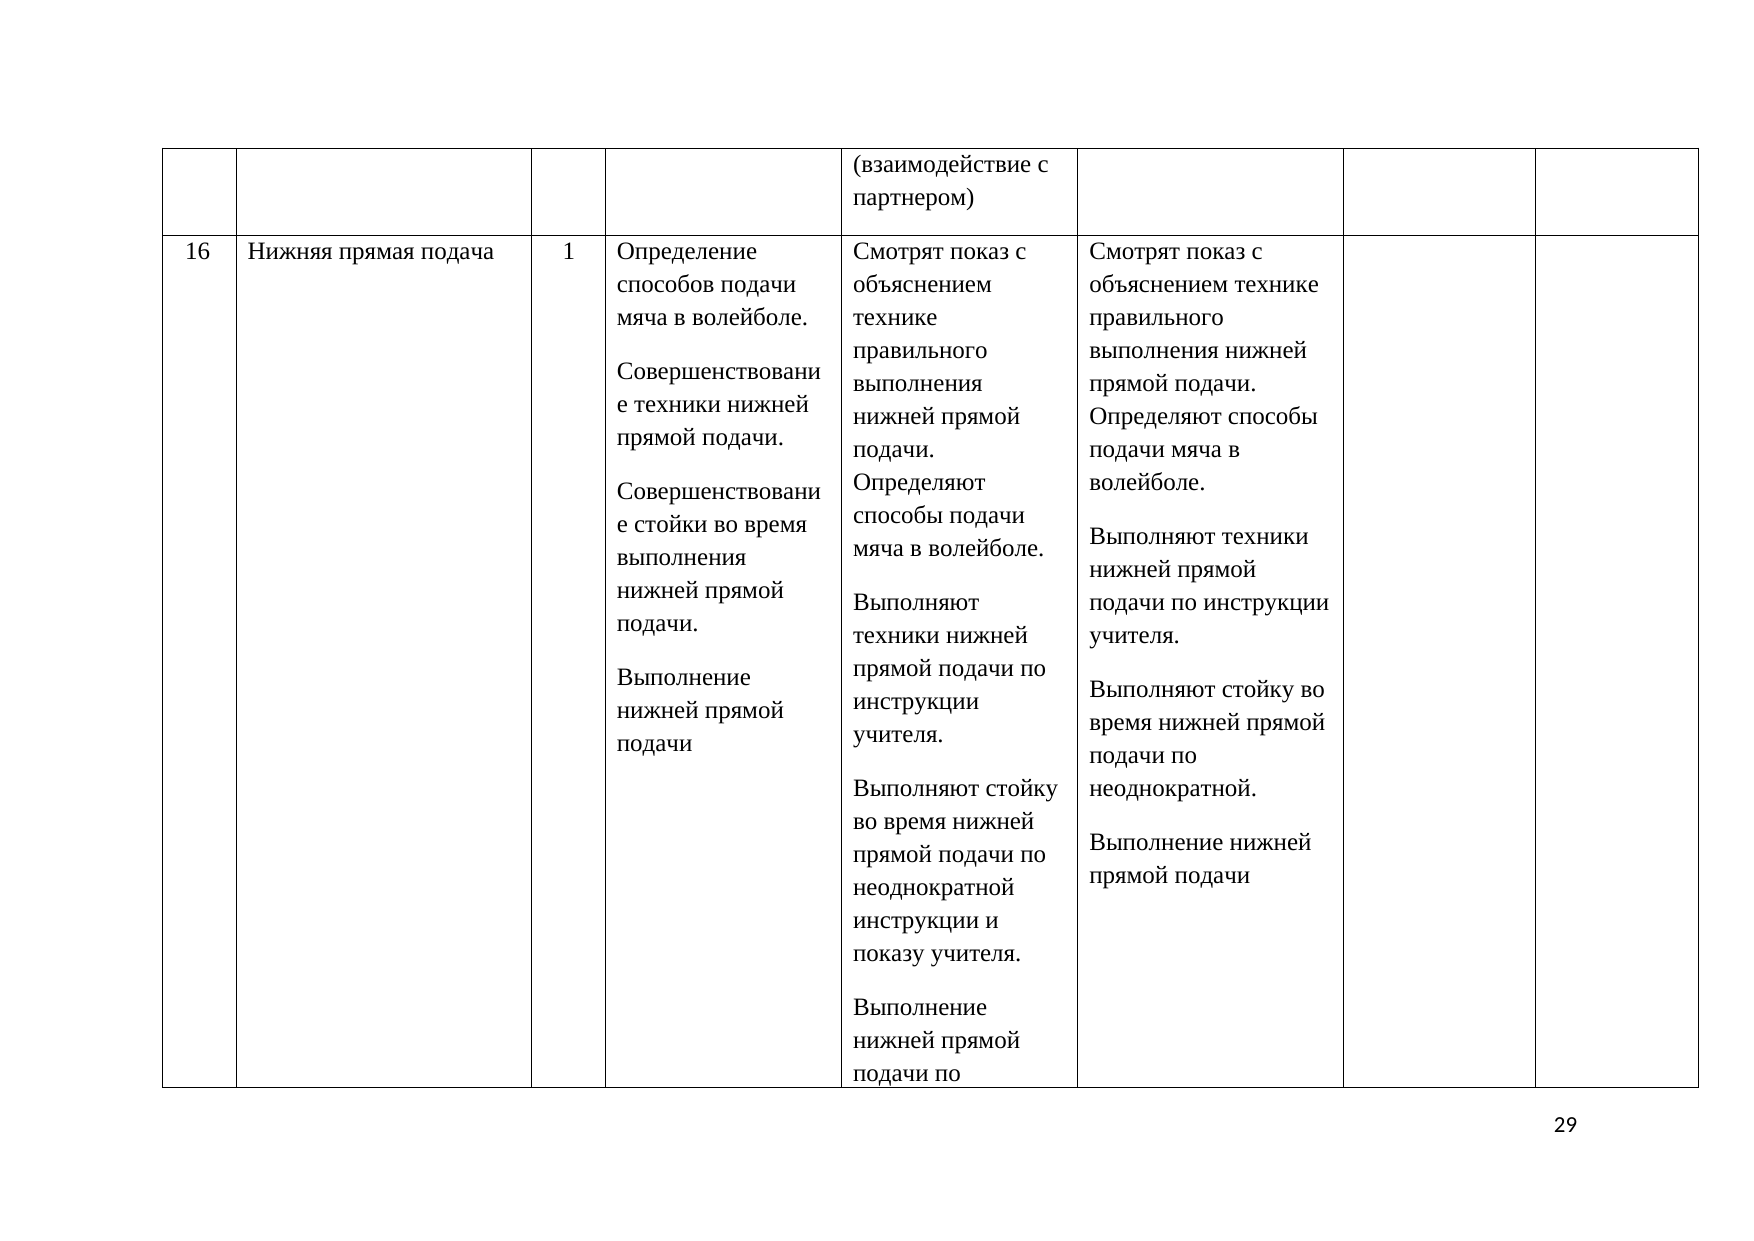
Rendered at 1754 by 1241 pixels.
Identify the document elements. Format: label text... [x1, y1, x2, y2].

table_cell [842, 236, 1077, 1087]
table_cell [1536, 236, 1698, 1087]
table_cell 1 [532, 149, 605, 235]
table_cell [1536, 149, 1698, 235]
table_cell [237, 149, 531, 235]
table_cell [237, 236, 531, 1087]
table_cell [1344, 149, 1535, 235]
table_cell 15 [163, 149, 236, 235]
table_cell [606, 236, 841, 1087]
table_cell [842, 149, 1077, 235]
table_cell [606, 149, 841, 235]
table_cell 16 [163, 236, 236, 1087]
table_cell 1 [532, 236, 605, 1087]
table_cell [1078, 149, 1343, 235]
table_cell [1078, 236, 1343, 1087]
table_cell [1344, 236, 1535, 1087]
